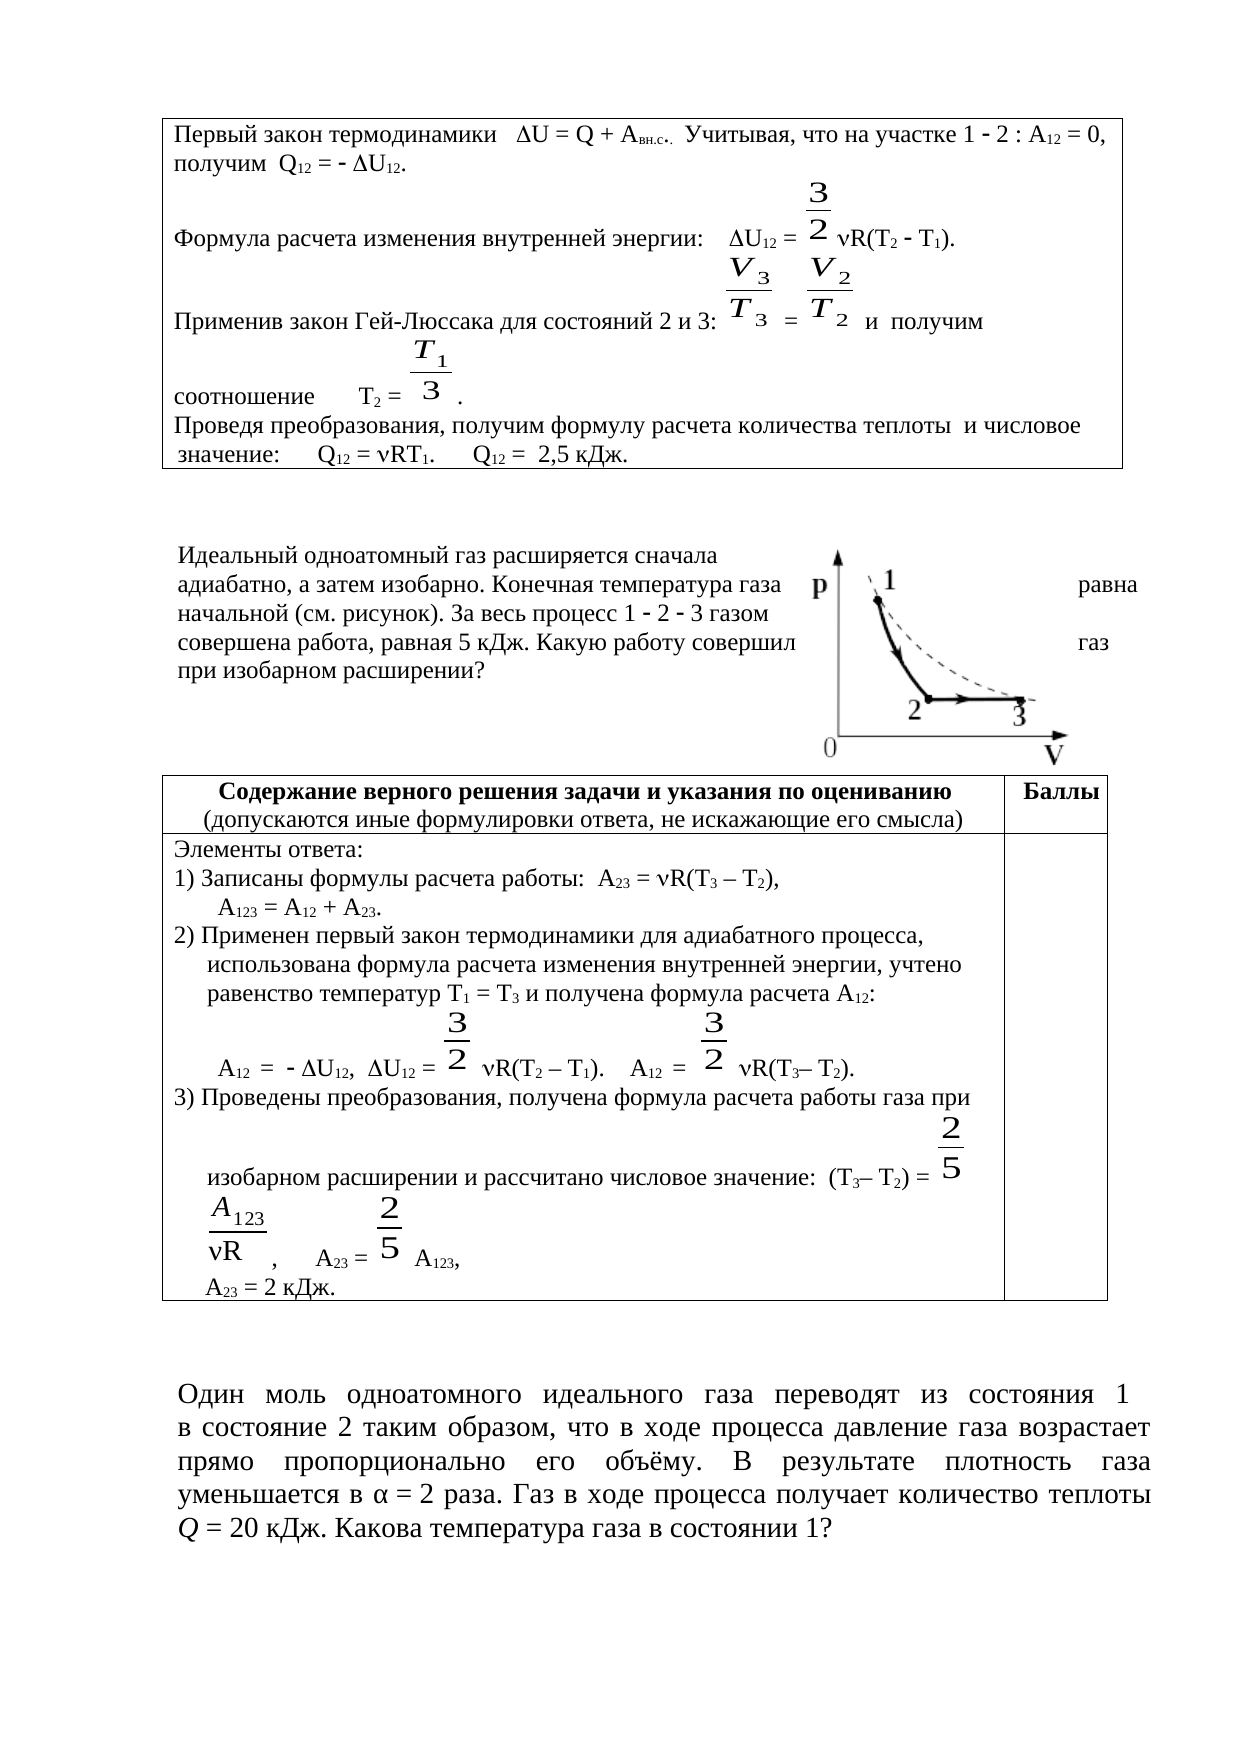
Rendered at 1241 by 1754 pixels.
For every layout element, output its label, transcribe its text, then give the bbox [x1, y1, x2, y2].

table_cell [1005, 834, 1107, 1300]
table_header Баллы [1005, 776, 1107, 833]
text Один моль одноатомного идеального газа переводят из состояния 1 в состояние 2 таким образом, что в ходе процесса давление газа возрастает прямо пропорционально его объёму. В результате плотность газа уменьшается в α = 2 раза. Газ в ходе процесса получает количество теплоты Q = 20 кДж. Какова температура газа в состоянии 1? [177, 1376, 1152, 1543]
table_cell Элементы ответа: 1) Записаны формулы расчета работы: А23 = R(Т3 – Т2), А123 = А12 + А23. 2) Применен первый закон термодинамики для адиабатного процесса, использована формула расчета изменения внутренней энергии, учтено равенство температур Т1 = Т3 и получена формула расчета А12: А12 = U12, U12 = R(Т2 – Т1). А12 = R(Т3– Т2). 3) Проведены преобразования, получена формула расчета работы газа при изобарном расширении и рассчитано числовое значение: (Т3– Т2) = , А23 = А123, А23 = 2 кДж. [163, 834, 1004, 1300]
text Идеальный одноатомный газ расширяется сначала адиабатно, а затем изобарно. Конечная температура газа равна начальной (см. рисунок). За весь процесс 1 2 3 газом совершена работа, равная 5 кДж. Какую работу совершил газ при изобарном расширении? [177, 541, 1152, 684]
table_header Содержание верного решения задачи и указания по оцениванию (допускаются иные формулировки ответа, не искажающие его смысла) [163, 776, 1004, 833]
table_cell Первый закон термодинамики U = Q + Aвн.с.. Учитывая, что на участке 1 2 : А12 = 0, получим Q12 = U12. Формула расчета изменения внутренней энергии: U12 = R(Т2 Т1). Применив закон Гей-Люссака для состояний 2 и 3: = и получим соотношение Т2 = . Проведя преобразования, получим формулу расчета количествa теплоты и числовое значение: Q12 = RТ1. Q12 = 2,5 кДж. [163, 119, 1122, 468]
